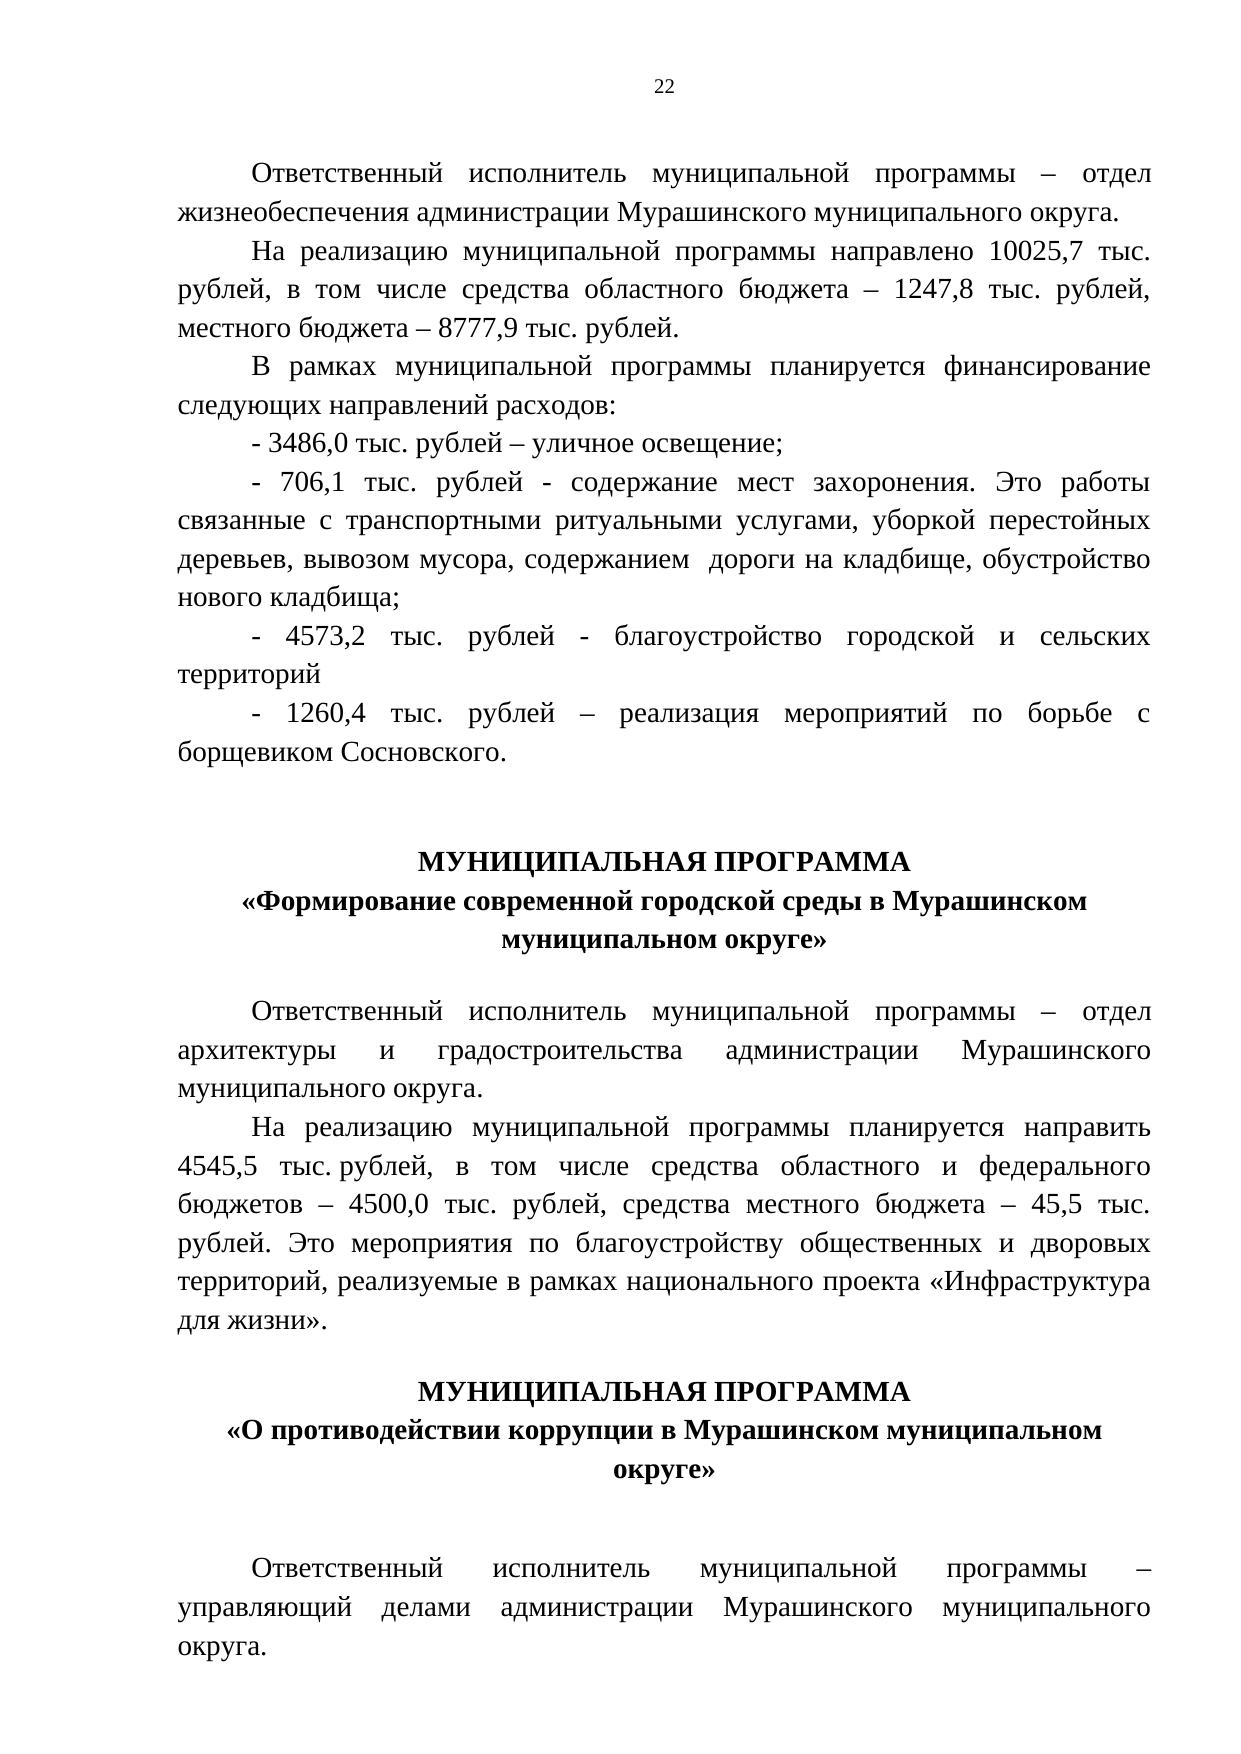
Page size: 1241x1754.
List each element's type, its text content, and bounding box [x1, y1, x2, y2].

text Ответственный исполнитель муниципальной программы – управляющий делами администрации Мурашинского муниципального округа. [177, 1551, 1152, 1661]
text «Формирование современной городской среды в Мурашинском муниципальном округе» [177, 883, 1152, 955]
text - 706,1 тыс. рублей - содержание мест захоронения. Это работы связанные с транспортными ритуальными услугами, уборкой перестойных деревьев, вывозом мусора, содержанием дороги на кладбище, обустройство нового кладбища; [177, 464, 1152, 613]
text - 4573,2 тыс. рублей - благоустройство городской и сельских территорий [177, 618, 1152, 690]
text Ответственный исполнитель муниципальной программы – отдел архитектуры и градостроительства администрации Мурашинского муниципального округа. [177, 993, 1152, 1104]
text МУНИЦИПАЛЬНАЯ ПРОГРАММА [177, 844, 1152, 878]
text «О противодействии коррупции в Мурашинском муниципальном округе» [177, 1412, 1152, 1484]
text - 1260,4 тыс. рублей – реализация мероприятий по борьбе с борщевиком Сосновского. [177, 695, 1152, 767]
text - 3486,0 тыс. рублей – уличное освещение; [177, 425, 1152, 459]
text Ответственный исполнитель муниципальной программы – отдел жизнеобеспечения администрации Мурашинского муниципального округа. [177, 156, 1152, 228]
text На реализацию муниципальной программы планируется направить 4545,5 тыс. рублей, в том числе средства областного и федерального бюджетов – 4500,0 тыс. рублей, средства местного бюджета – 45,5 тыс. рублей. Это мероприятия по благоустройству общественных и дворовых территорий, реализуемые в рамках национального проекта «Инфраструктура для жизни». [177, 1109, 1152, 1335]
text МУНИЦИПАЛЬНАЯ ПРОГРАММА [177, 1374, 1152, 1407]
text В рамках муниципальной программы планируется финансирование следующих направлений расходов: [177, 348, 1152, 420]
text На реализацию муниципальной программы направлено 10025,7 тыс. рублей, в том числе средства областного бюджета – 1247,8 тыс. рублей, местного бюджета – 8777,9 тыс. рублей. [177, 233, 1152, 343]
